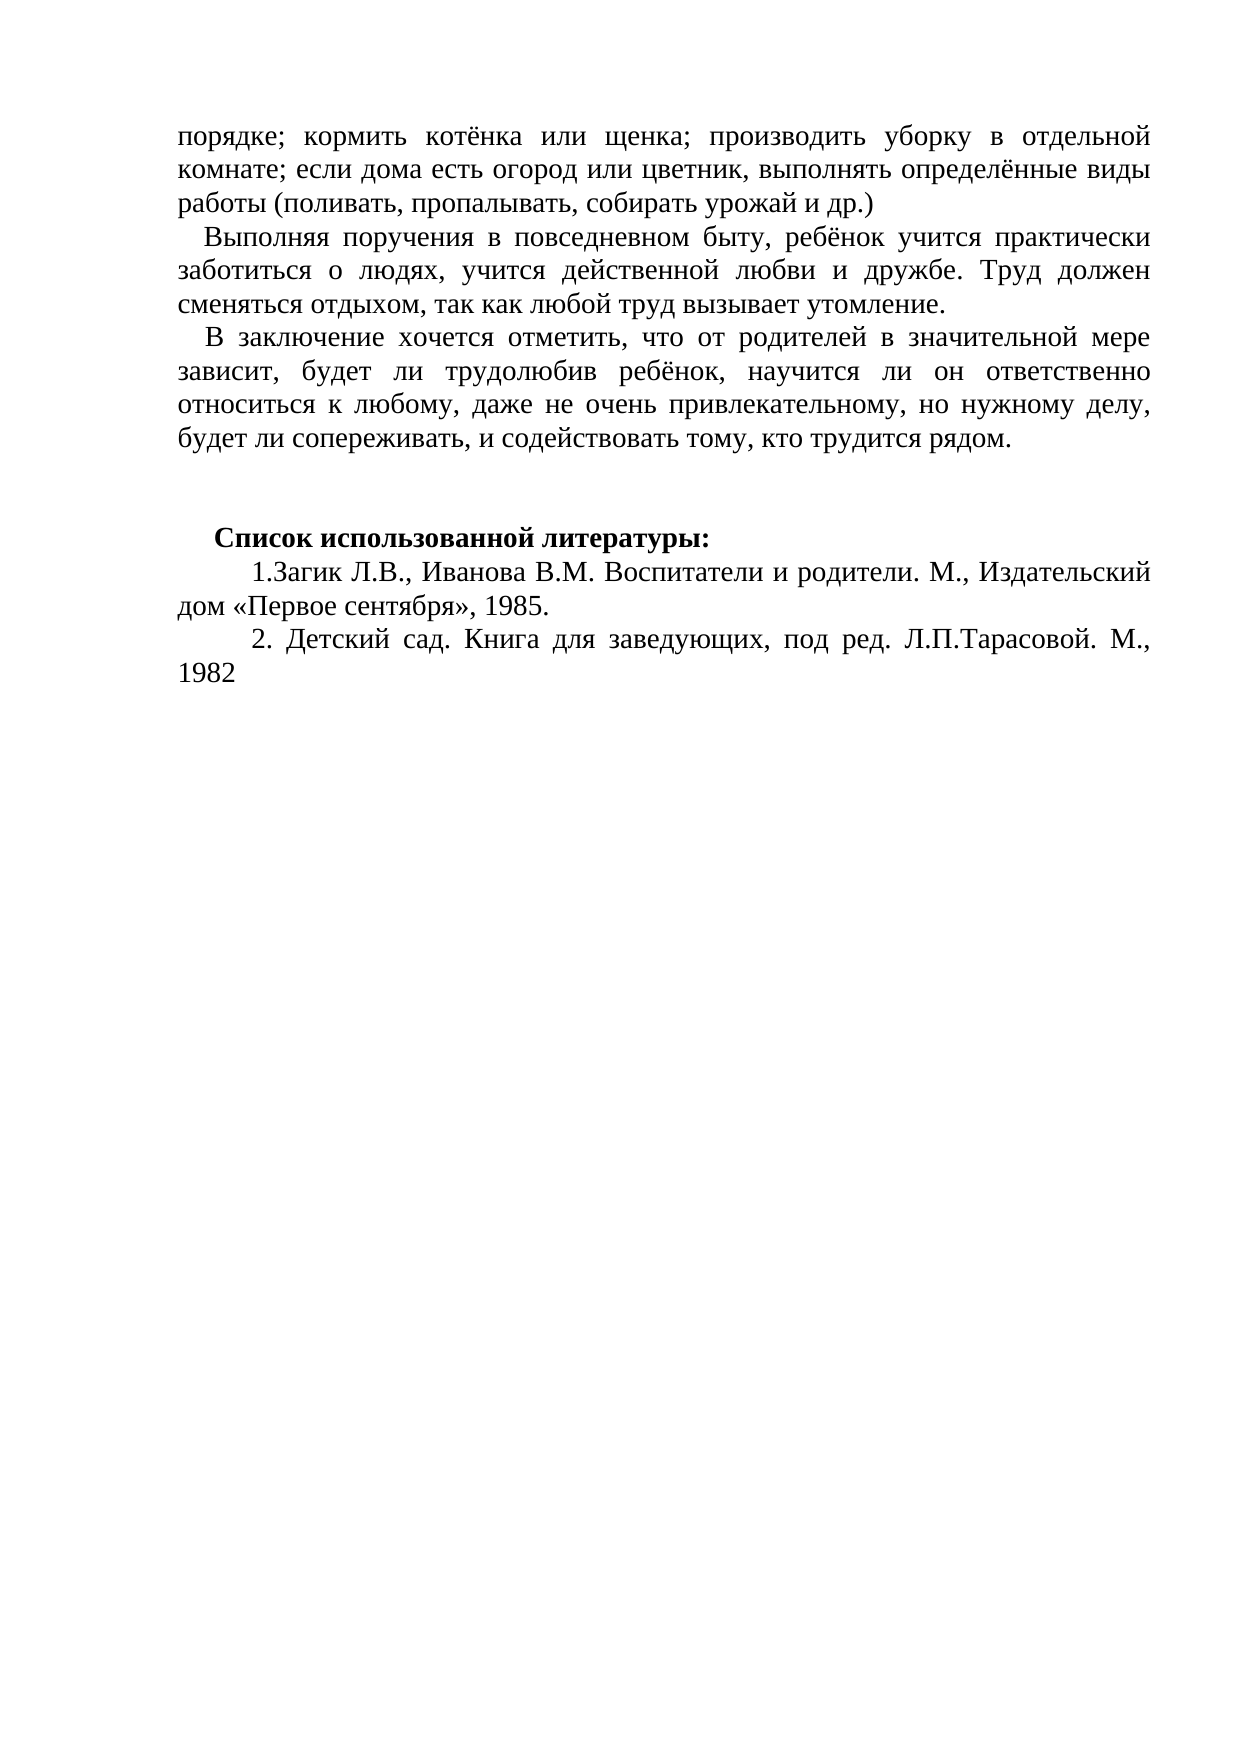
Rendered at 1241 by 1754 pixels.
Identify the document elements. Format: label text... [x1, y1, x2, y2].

text 1.Загик Л.В., Иванова В.М. Воспитатели и родители. М., Издательский дом «Первое сентября», 1985. [177, 554, 1152, 621]
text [177, 118, 1152, 219]
text 2. Детский сад. Книга для заведующих, под ред. Л.П.Тарасовой. М., 1982 [177, 621, 1152, 688]
text Выполняя поручения в повседневном быту, ребёнок учится практически заботиться о людях, учится действенной любви и дружбе. Труд должен сменяться отдыхом, так как любой труд вызывает утомление. [177, 219, 1152, 319]
text В заключение хочется отметить, что от родителей в значительной мере зависит, будет ли трудолюбив ребёнок, научится ли он ответственно относиться к любому, даже не очень привлекательному, но нужному делу, будет ли сопереживать, и содействовать тому, кто трудится рядом. [177, 319, 1152, 453]
text Список использованной литературы: [177, 521, 1152, 554]
